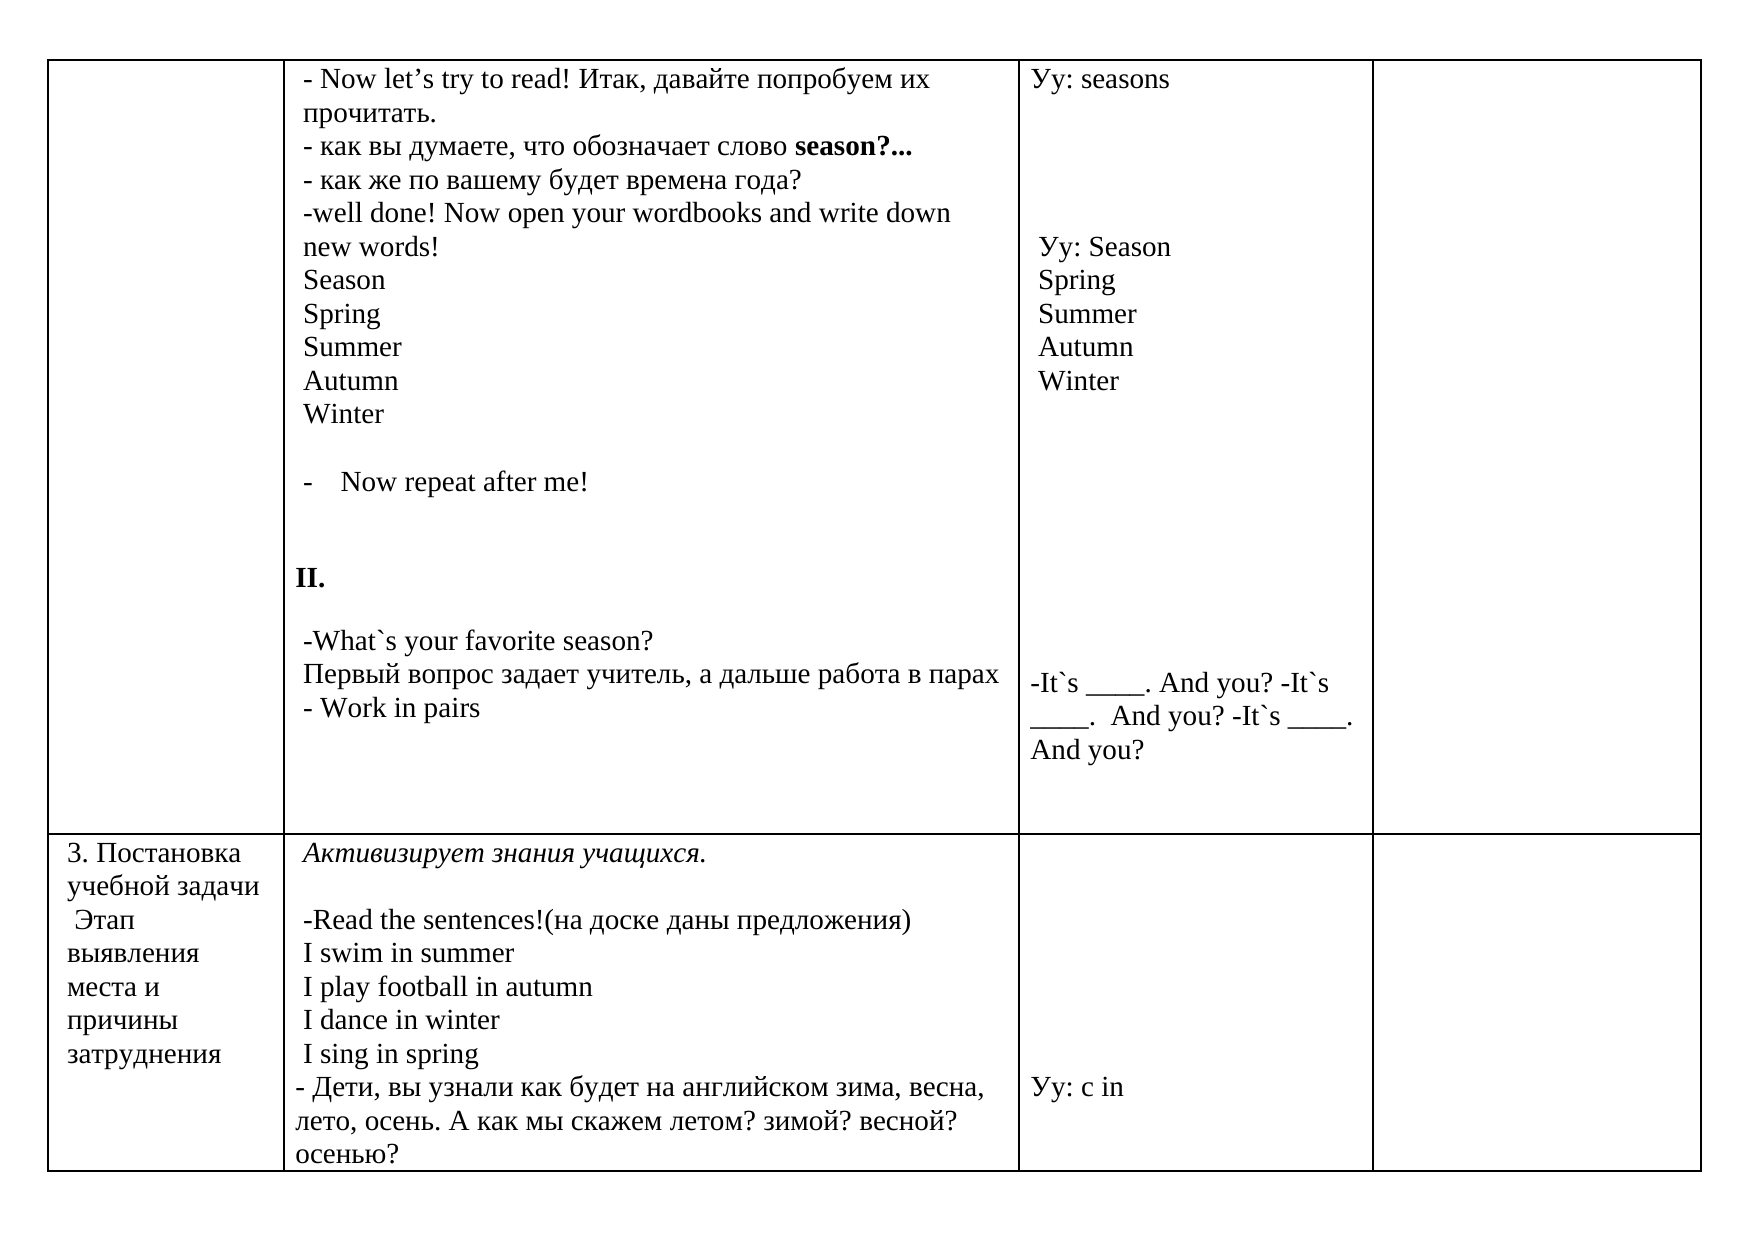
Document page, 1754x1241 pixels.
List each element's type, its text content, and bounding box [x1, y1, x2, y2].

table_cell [285, 61, 1018, 833]
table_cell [49, 835, 283, 1170]
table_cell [285, 835, 1018, 1170]
table_cell [1374, 835, 1700, 1170]
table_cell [49, 61, 283, 833]
table_cell Уу: с in [1020, 835, 1372, 1170]
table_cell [1020, 61, 1372, 833]
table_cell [1374, 61, 1700, 833]
